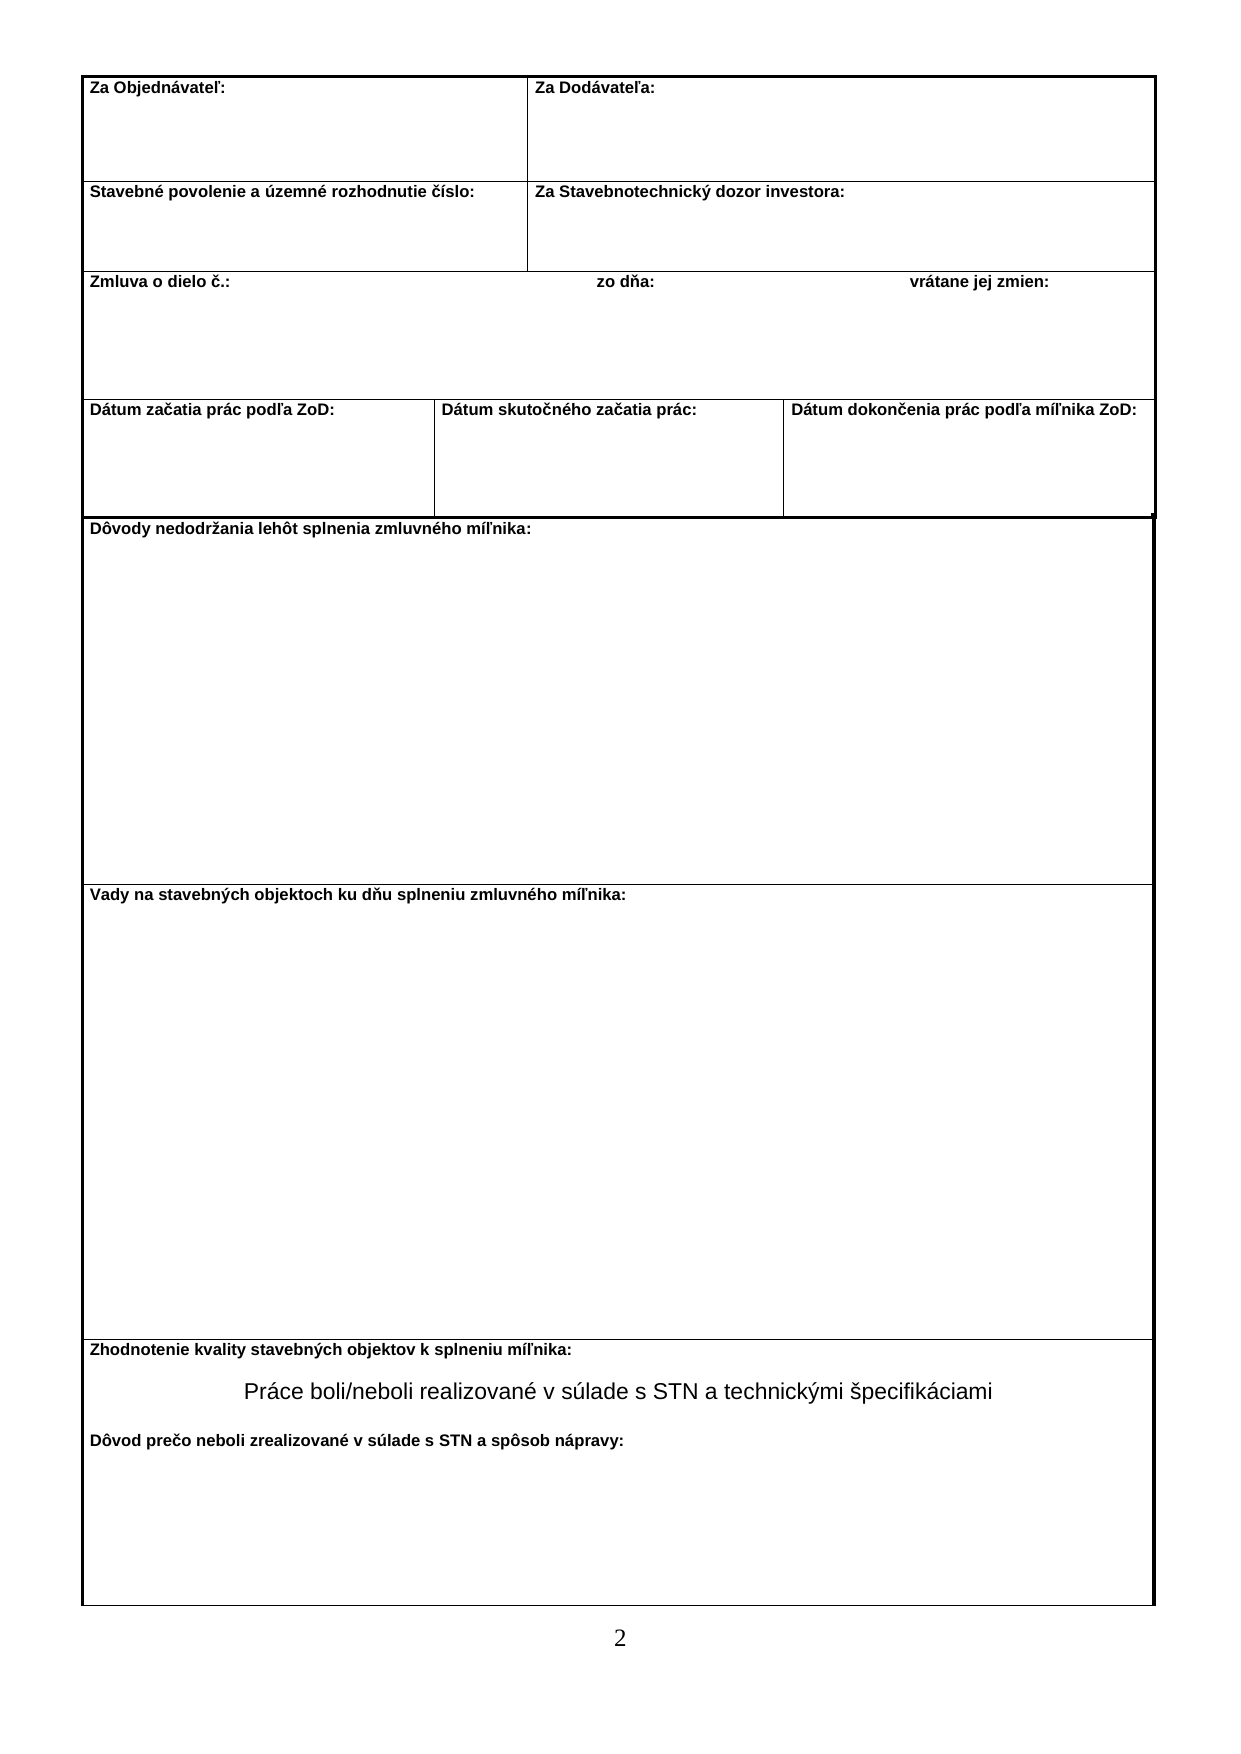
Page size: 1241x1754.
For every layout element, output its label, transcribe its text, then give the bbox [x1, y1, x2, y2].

table_cell Stavebné povolenie a územné rozhodnutie číslo: [84, 182, 527, 271]
table_cell Vady na stavebných objektoch ku dňu splneniu zmluvného míľnika: [84, 885, 1152, 1339]
table_cell Dôvody nedodržania lehôt splnenia zmluvného míľnika: [84, 519, 1152, 884]
table_cell Dátum začatia prác podľa ZoD: [84, 400, 434, 516]
table_cell Dátum dokončenia prác podľa míľnika ZoD: [784, 400, 1154, 516]
table_cell Za Stavebnotechnický dozor investora: [528, 182, 1154, 271]
table_cell Dátum skutočného začatia prác: [435, 400, 783, 516]
table_cell Za Dodávateľa: [528, 78, 1154, 181]
table_cell Zmluva o dielo č.: zo dňa: vrátane jej zmien: [84, 272, 1154, 399]
table_cell Zhodnotenie kvality stavebných objektov k splneniu míľnika: Práce boli/neboli realizované v súlade s STN a technickými špecifikáciami Dôvod prečo neboli zrealizované v súlade s STN a spôsob nápravy: [84, 1340, 1152, 1605]
table_cell Za Objednávateľ: [84, 78, 527, 181]
